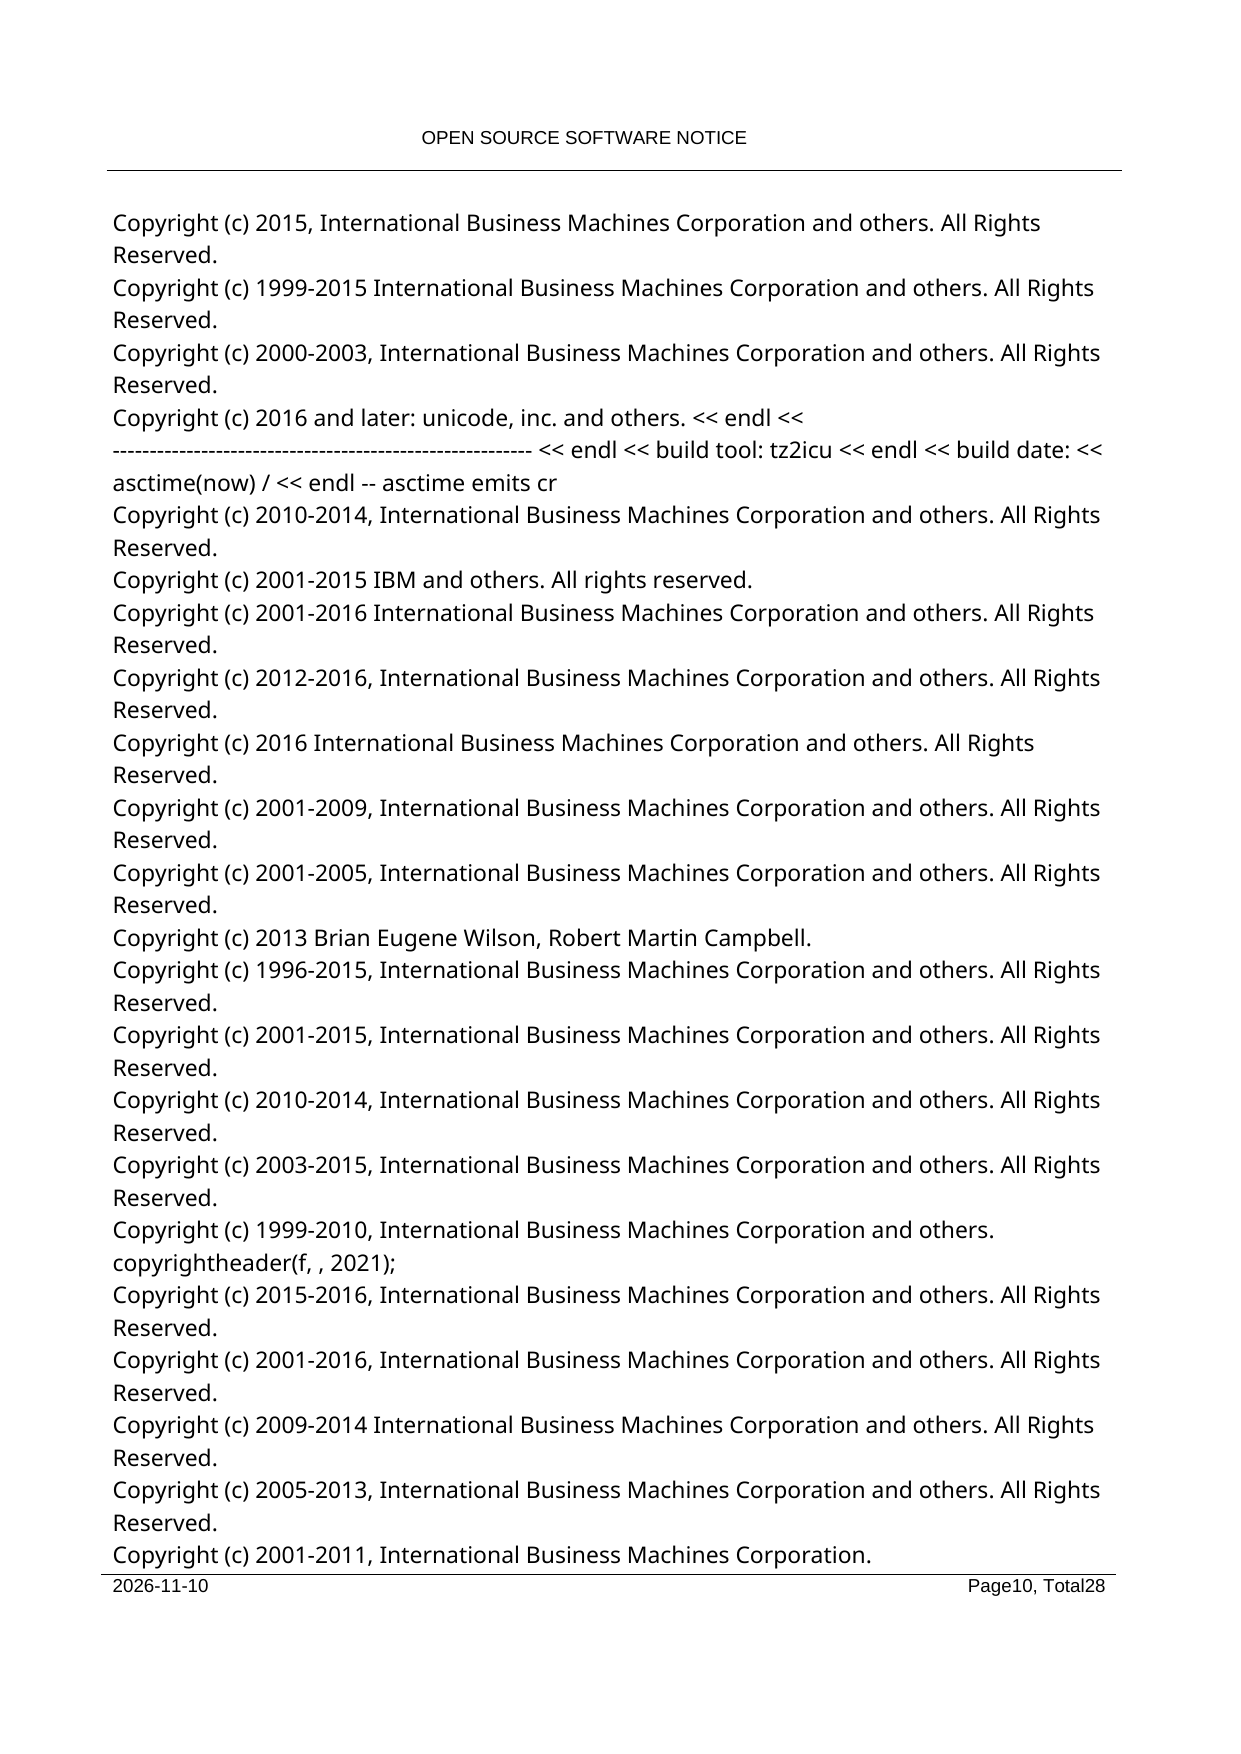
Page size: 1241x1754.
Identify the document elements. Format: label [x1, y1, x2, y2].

text [112, 206, 1128, 1571]
